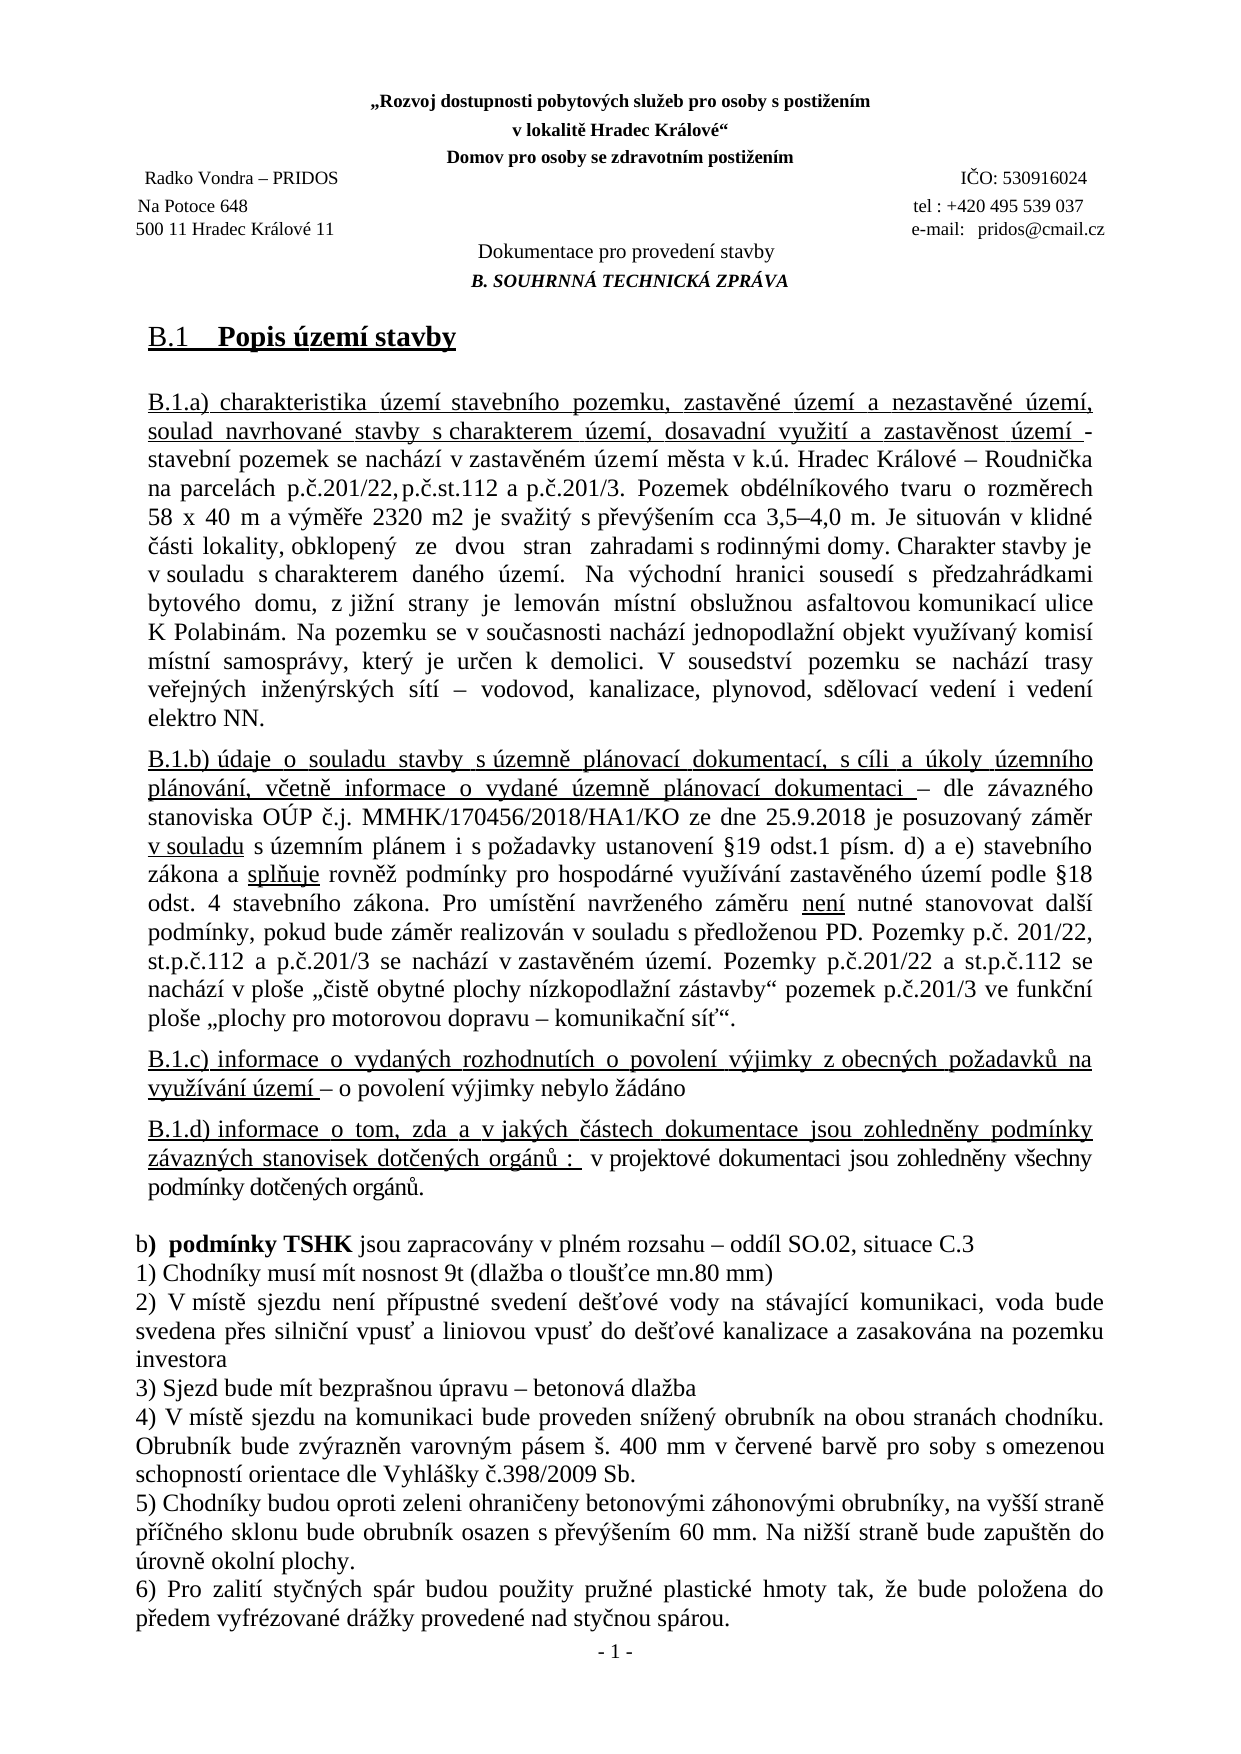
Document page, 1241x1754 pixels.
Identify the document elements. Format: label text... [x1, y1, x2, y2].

text 3) Sjezd bude mít bezprašnou úpravu – betonová dlažba [135, 1373, 1105, 1402]
list charakteristika území stavebního pozemku, zastavěné území a nezastavěné území, soulad navrhované stavby s charakterem území, dosavadní využití a zastavěnost území - stavební pozemek se nachází v zastavěném území města v k.ú. Hradec Králové – Roudnička na parcelách p.č.201/22,p.č.st.112 a p.č.201/3. Pozemek obdélníkového tvaru o rozměrech 58 x 40 m a výměře 2320 m2 je svažitý s převýšením cca 3,5–4,0 m. Je situován v klidné části lokality, obklopený ze dvou stran zahradami s rodinnými domy. Charakter stavby je v souladu s charakterem daného území. Na východní hranici sousedí s předzahrádkami bytového domu, z jižní strany je lemován místní obslužnou asfaltovou komunikací ulice K Polabinám. Na pozemku se v současnosti nachází jednopodlažní objekt využívaný komisí místní samosprávy, který je určen k demolici. V sousedství pozemku se nachází trasy veřejných inženýrských sítí – vodovod, kanalizace, plynovod, sdělovací vedení i vedení elektro NN. [148, 387, 1093, 732]
list informace o tom, zda a v jakých částech dokumentace jsou zohledněny podmínky závazných stanovisek dotčených orgánů : v projektové dokumentaci jsou zohledněny všechny podmínky dotčených orgánů. [148, 1114, 1093, 1139]
text b) podmínky TSHK jsou zapracovány v plném rozsahu – oddíl SO.02, situace C.3 [135, 1229, 1093, 1258]
text 2) V místě sjezdu není přípustné svedení dešťové vody na stávající komunikaci, voda bude svedena přes silniční vpusť a liniovou vpusť do dešťové kanalizace a zasakována na pozemku investora [135, 1287, 1105, 1373]
text 6) Pro zalití styčných spár budou použity pružné plastické hmoty tak, že bude položena do předem vyfrézované drážky provedené nad styčnou spárou. [135, 1574, 1105, 1632]
list Popis území stavby [148, 319, 1105, 352]
text 1) Chodníky musí mít nosnost 9t (dlažba o tloušťce mn.80 mm) [135, 1258, 1105, 1287]
text 4) V místě sjezdu na komunikaci bude proveden snížený obrubník na obou stranách chodníku. Obrubník bude zvýrazněn varovným pásem š. 400 mm v červené barvě pro soby s omezenou schopností orientace dle Vyhlášky č.398/2009 Sb. [135, 1402, 1105, 1488]
list informace o vydaných rozhodnutích o povolení výjimky z obecných požadavků na využívání území – o povolení výjimky nebylo žádáno [148, 1044, 1093, 1102]
list informace o tom, zda a v jakých částech dokumentace jsou zohledněny podmínky závazných stanovisek dotčených orgánů : v projektové dokumentaci jsou zohledněny všechny podmínky dotčených orgánů. [148, 1141, 1093, 1201]
text 5) Chodníky budou oproti zeleni ohraničeny betonovými záhonovými obrubníky, na vyšší straně příčného sklonu bude obrubník osazen s převýšením 60 mm. Na nižší straně bude zapuštěn do úrovně okolní plochy. [135, 1488, 1105, 1574]
list údaje o souladu stavby s územně plánovací dokumentací, s cíli a úkoly územního plánování, včetně informace o vydané územně plánovací dokumentaci – dle závazného stanoviska OÚP č.j. MMHK/170456/2018/HA1/KO ze dne 25.9.2018 je posuzovaný záměr v souladu s územním plánem i s požadavky ustanovení §19 odst.1 písm. d) a e) stavebního zákona a splňuje rovněž podmínky pro hospodárné využívání zastavěného území podle §18 odst. 4 stavebního zákona. Pro umístění navrženého záměru není nutné stanovovat další podmínky, pokud bude záměr realizován v souladu s předloženou PD. Pozemky p.č. 201/22, st.p.č.112 a p.č.201/3 se nachází v zastavěném území. Pozemky p.č.201/22 a st.p.č.112 se nachází v ploše „čistě obytné plochy nízkopodlažní zástavby“ pozemek p.č.201/3 ve funkční ploše „plochy pro motorovou dopravu – komunikační síť“. [148, 771, 1093, 1032]
